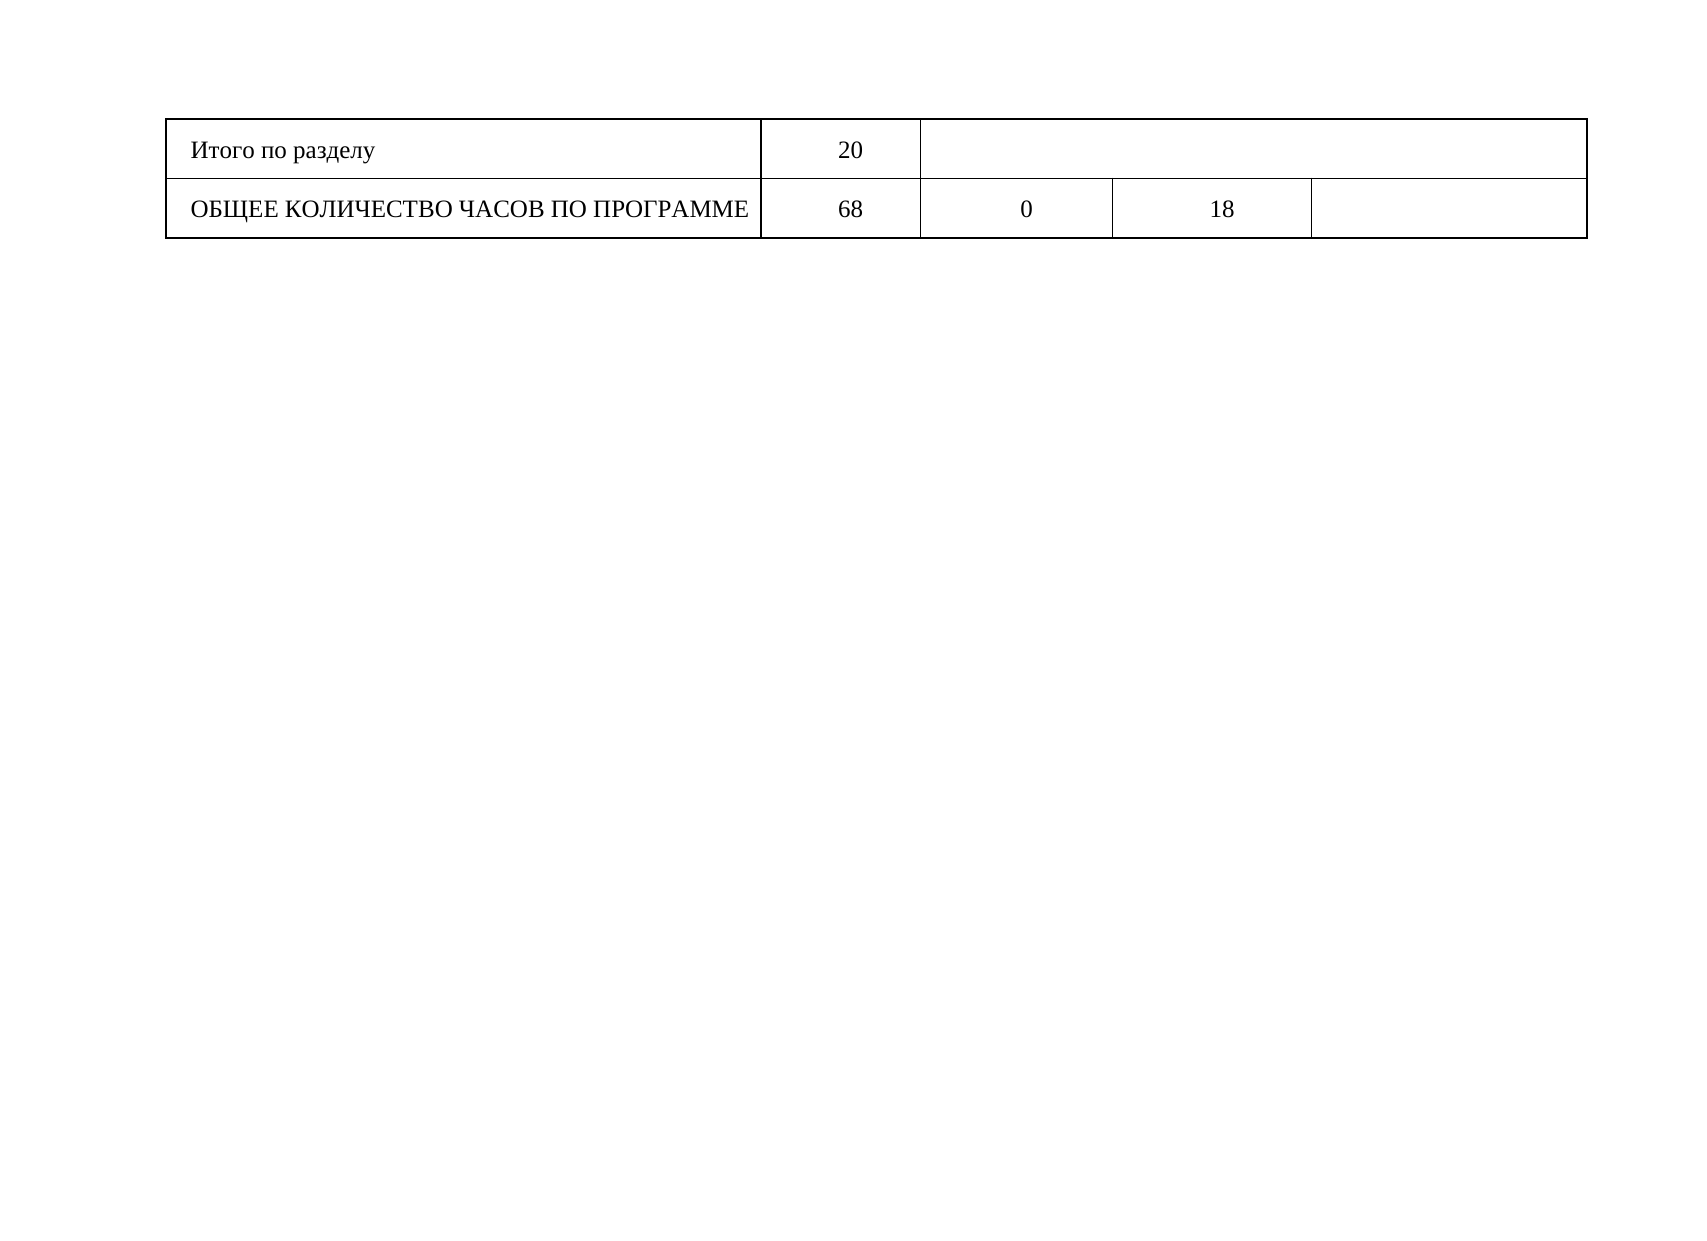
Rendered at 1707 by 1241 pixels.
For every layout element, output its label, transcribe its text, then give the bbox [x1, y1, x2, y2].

table_cell 0 [921, 179, 1112, 237]
table_cell 68 [762, 179, 920, 237]
table_cell ОБЩЕЕ КОЛИЧЕСТВО ЧАСОВ ПО ПРОГРАММЕ [167, 179, 760, 237]
table_cell 20 [762, 120, 920, 178]
table_cell Итого по разделу [167, 120, 760, 178]
table_cell [921, 120, 1586, 178]
table_cell 18 [1113, 179, 1311, 237]
table_cell [1312, 179, 1586, 237]
